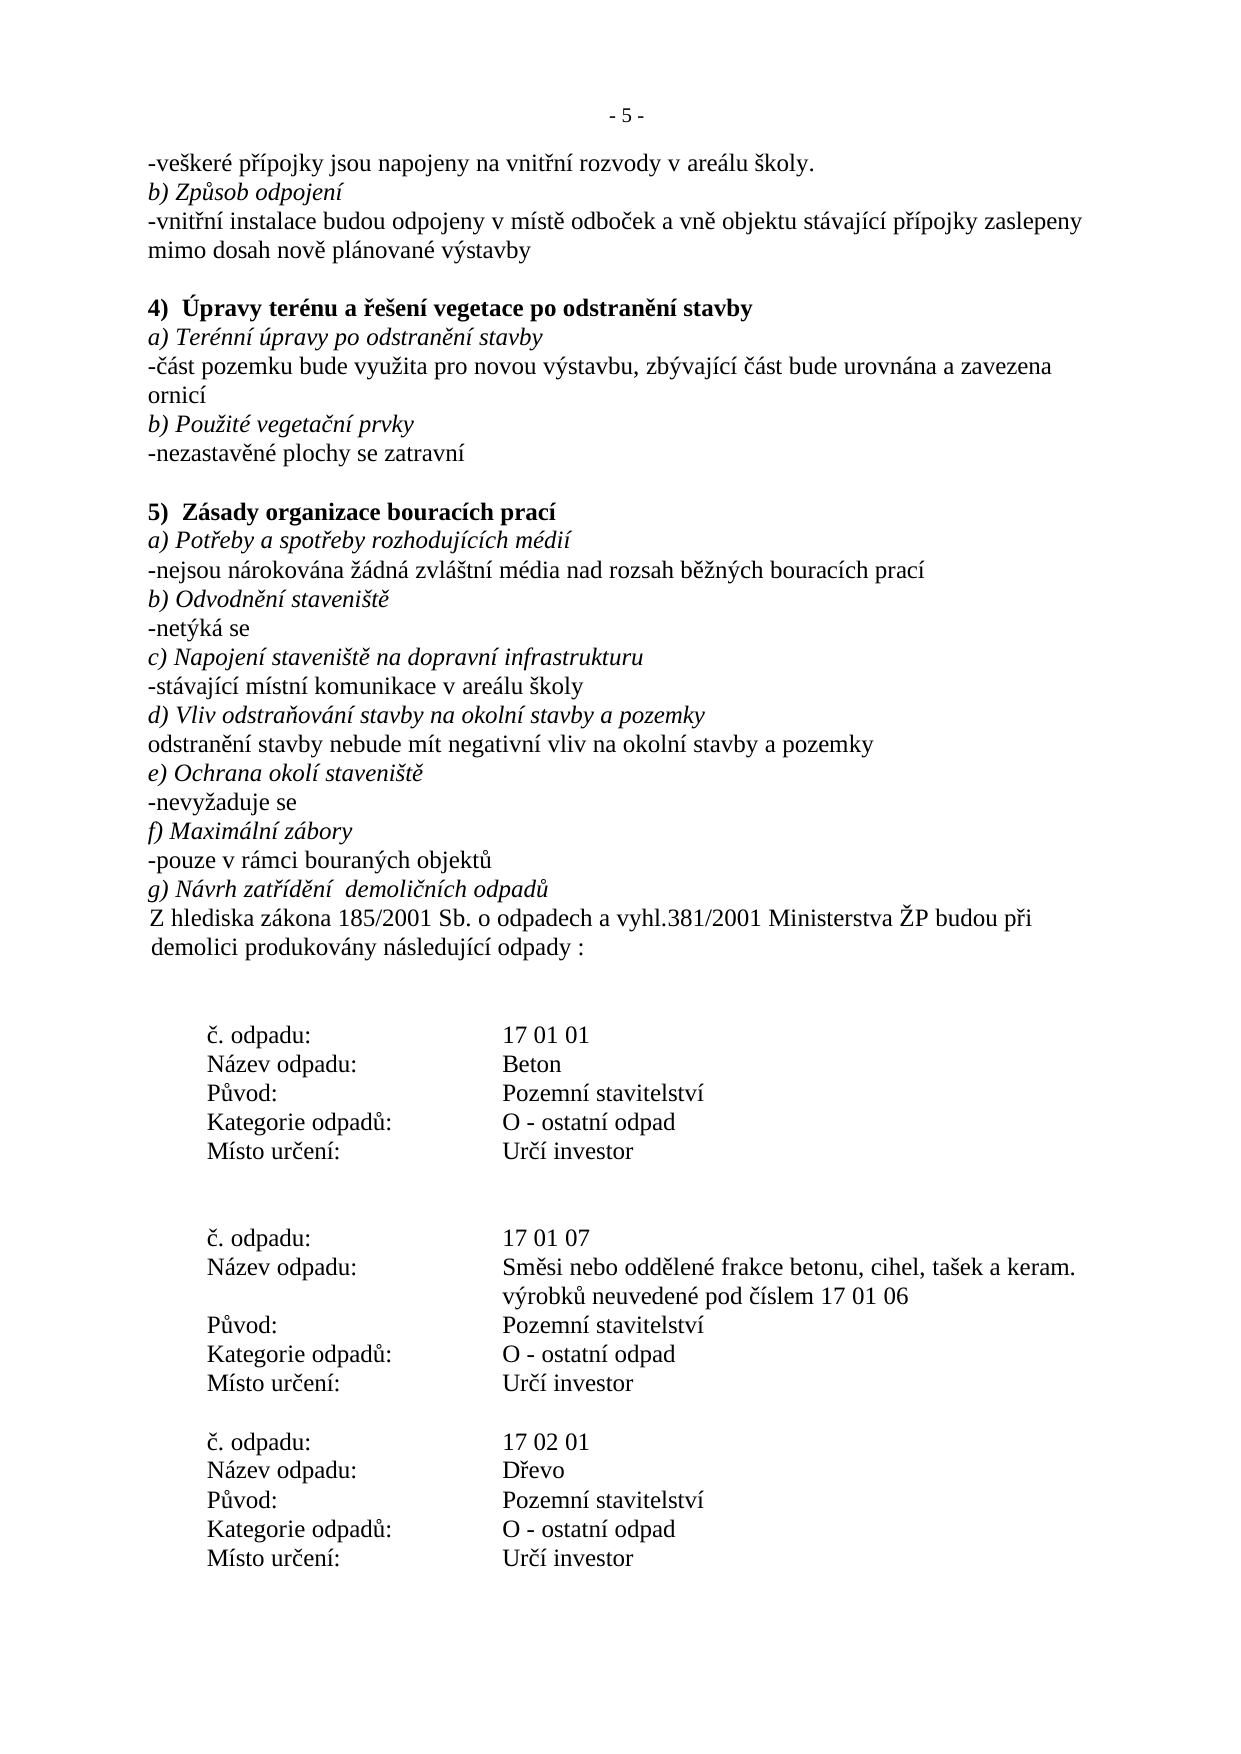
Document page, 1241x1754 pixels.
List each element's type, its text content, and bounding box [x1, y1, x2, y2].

text g) Návrh zatřídění demoličních odpadů [148, 874, 1093, 903]
text d) Vliv odstraňování stavby na okolní stavby a pozemky [148, 700, 1093, 729]
text odstranění stavby nebude mít negativní vliv na okolní stavby a pozemky [148, 729, 1093, 758]
text Kategorie odpadů: O - ostatní odpad [148, 1107, 1093, 1136]
text 4) Úpravy terénu a řešení vegetace po odstranění stavby [148, 293, 1093, 322]
text Kategorie odpadů: O - ostatní odpad [148, 1339, 1093, 1368]
text Místo určení: Určí investor [148, 1543, 1093, 1572]
text -stávající místní komunikace v areálu školy [148, 671, 1093, 700]
text č. odpadu: 17 01 07 [148, 1223, 1093, 1252]
text Název odpadu: Směsi nebo oddělené frakce betonu, cihel, tašek a keram. výrobků neuvedené pod číslem 17 01 06 [148, 1252, 1093, 1310]
text -nejsou nárokována žádná zvláštní média nad rozsah běžných bouracích prací [148, 554, 1093, 583]
text f) Maximální zábory [148, 816, 1093, 845]
text -vnitřní instalace budou odpojeny v místě odboček a vně objektu stávající přípojky zaslepeny mimo dosah nově plánované výstavby [148, 206, 1093, 264]
text -pouze v rámci bouraných objektů [148, 845, 1093, 874]
text Kategorie odpadů: O - ostatní odpad [148, 1513, 1093, 1543]
text b) Způsob odpojení [148, 177, 1093, 206]
text č. odpadu: 17 01 01 [148, 1019, 1093, 1048]
text e) Ochrana okolí staveniště [148, 758, 1093, 787]
text a) Potřeby a spotřeby rozhodujících médií [148, 525, 1093, 554]
text Místo určení: Určí investor [148, 1368, 1093, 1397]
text b) Použité vegetační prvky [148, 409, 1093, 438]
text Původ: Pozemní stavitelství [148, 1310, 1093, 1339]
text a) Terénní úpravy po odstranění stavby [148, 322, 1093, 351]
text Název odpadu: Dřevo [148, 1455, 1093, 1484]
text Z hlediska zákona 185/2001 Sb. o odpadech a vyhl.381/2001 Ministerstva ŽP budou při demolici produkovány následující odpady : [113, 903, 1093, 961]
text -nezastavěné plochy se zatravní [148, 438, 1093, 467]
text Původ: Pozemní stavitelství [148, 1484, 1093, 1513]
text -část pozemku bude využita pro novou výstavbu, zbývající část bude urovnána a zavezena ornicí [148, 351, 1093, 409]
text 5) Zásady organizace bouracích prací [148, 496, 1093, 525]
text -veškeré přípojky jsou napojeny na vnitřní rozvody v areálu školy. [148, 148, 1093, 177]
text Místo určení: Určí investor [148, 1136, 1093, 1165]
text Název odpadu: Beton [148, 1048, 1093, 1078]
text b) Odvodnění staveniště [148, 583, 1093, 613]
text -netýká se [148, 613, 1093, 642]
text -nevyžaduje se [148, 787, 1093, 816]
text č. odpadu: 17 02 01 [148, 1426, 1093, 1455]
text c) Napojení staveniště na dopravní infrastrukturu [148, 642, 1093, 671]
text Původ: Pozemní stavitelství [148, 1078, 1093, 1107]
